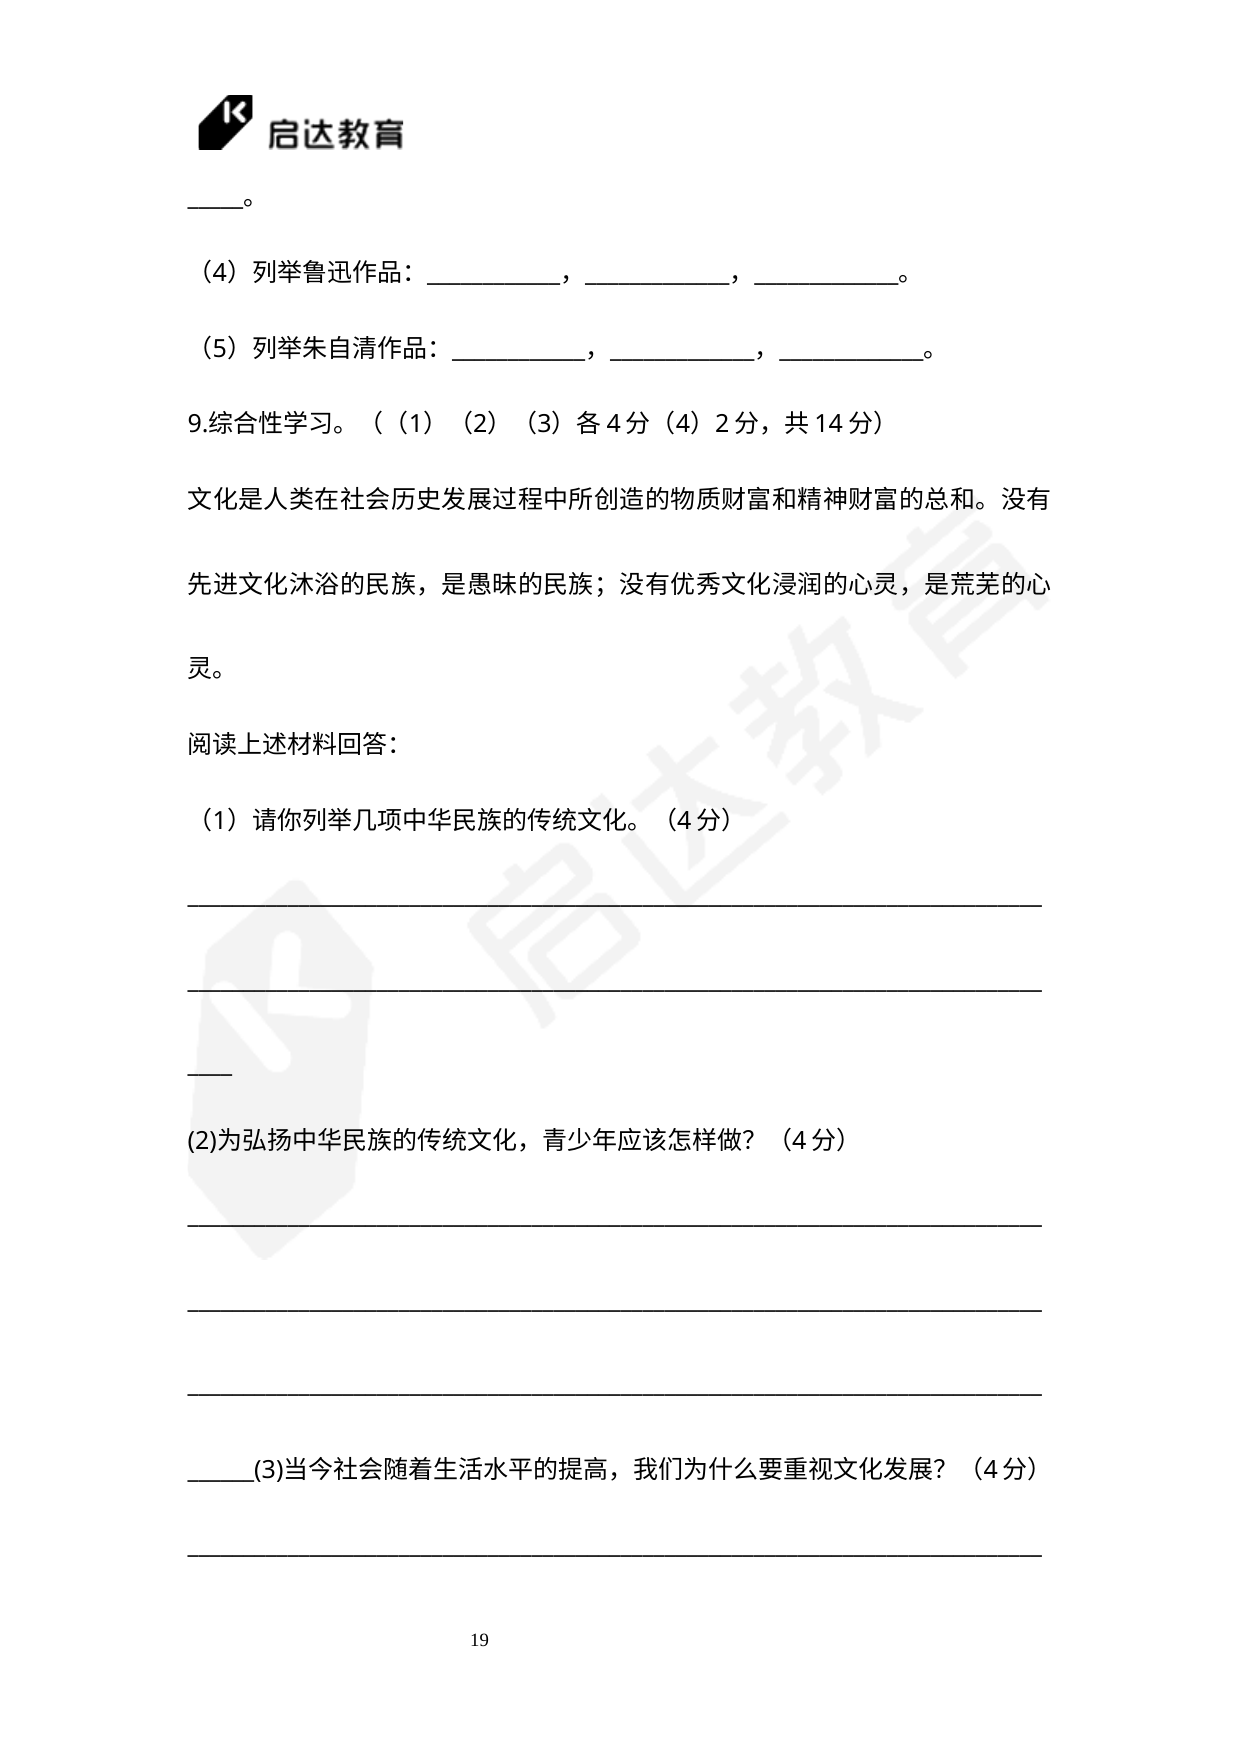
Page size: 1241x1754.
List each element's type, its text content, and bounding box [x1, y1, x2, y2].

text （1）请你列举几项中华民族的传统文化。（4分） [187, 786, 1053, 851]
text （4）列举鲁迅作品：____________，_____________，_____________。 [187, 238, 1053, 303]
text 文化是人类在社会历史发展过程中所创造的物质财富和精神财富的总和。没有先进文化沐浴的民族，是愚昧的民族；没有优秀文化浸润的心灵，是荒芜的心灵。 [187, 465, 1053, 699]
text _____________________________________________________________________________________________________________________________________________________________________________________________________________________________________________(3)当今社会随着生活水平的提高，我们为什么要重视文化发展？（4分） [187, 1182, 1053, 1500]
text (2)为弘扬中华民族的传统文化，青少年应该怎样做？（4分） [187, 1106, 1053, 1171]
text （3）“元曲四大家”： ____________，_____________，_____________，_____________。 [187, 162, 1053, 227]
text ______________________________________________________________________________________________________________________________________________________________ [187, 862, 1053, 1096]
picture [198, 95, 404, 150]
text 阅读上述材料回答： [187, 710, 1053, 775]
text 9.综合性学习。（（1）（2）（3）各4分（4）2分，共14分） [187, 389, 1053, 454]
text （5）列举朱自清作品：____________，_____________，_____________。 [187, 314, 1053, 379]
